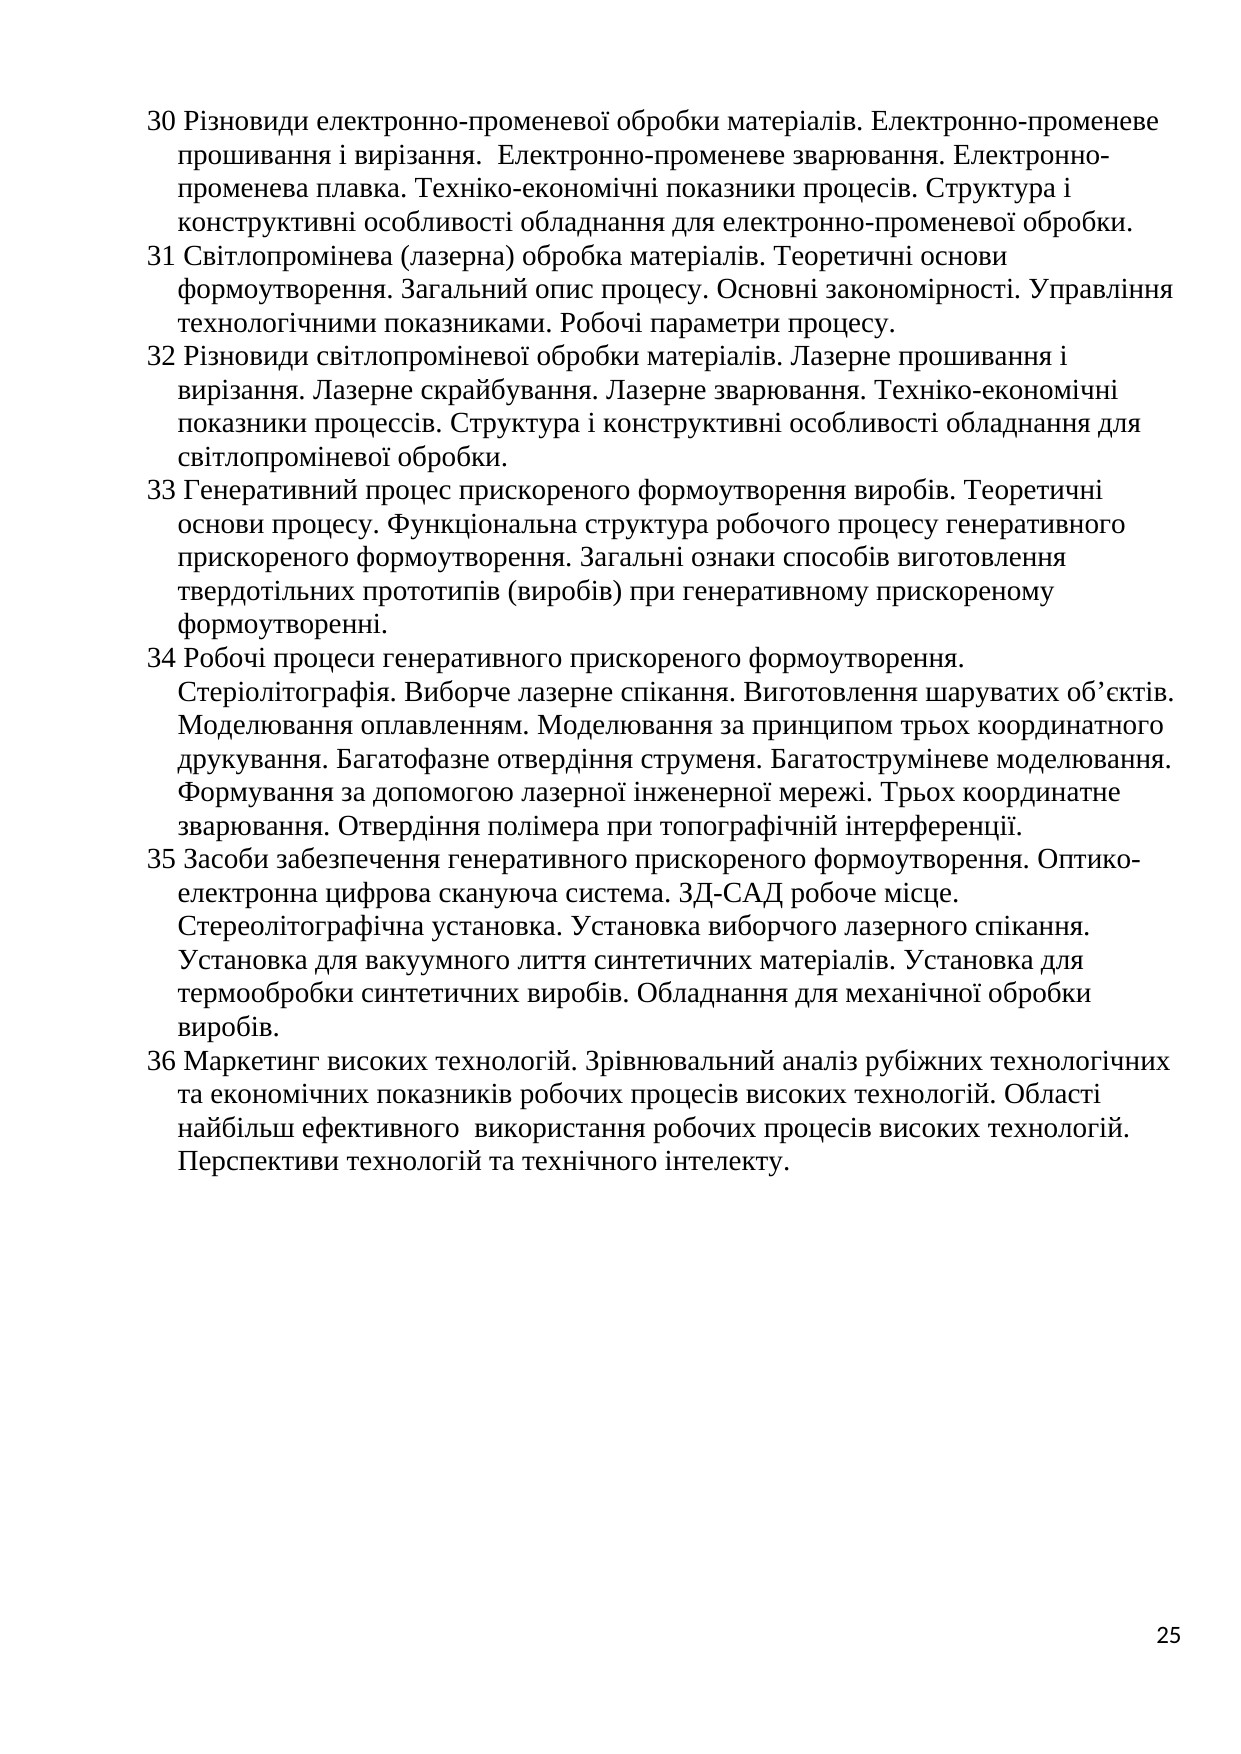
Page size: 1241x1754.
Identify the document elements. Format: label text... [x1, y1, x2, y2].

text 34 Робочі процеси генеративного прискореного формоутворення. Стеріолітографія. Виборче лазерне спікання. Виготовлення шаруватих об’єктів. Моделювання оплавленням. Моделювання за принципом трьох координатного друкування. Багатофазне отвердіння струменя. Багатоструміневе моделювання. Формування за допомогою лазерної інженерної мережі. Трьох координатне зварювання. Отвердіння полімера при топографічній інтерференції. [147, 640, 1181, 841]
text 31 Світлопромінева (лазерна) обробка матеріалів. Теоретичні основи формоутворення. Загальний опис процесу. Основні закономірності. Управління технологічними показниками. Робочі параметри процесу. [147, 238, 1181, 338]
text 30 Різновиди електронно-променевої обробки матеріалів. Електронно-променеве прошивання і вирізання. Електронно-променеве зварювання. Електронно-променева плавка. Техніко-економічні показники процесів. Структура і конструктивні особливості обладнання для електронно-променевої обробки. [147, 103, 1181, 238]
text 36 Маркетинг високих технологій. Зрівнювальний аналіз рубіжних технологічних та економічних показників робочих процесів високих технологій. Області найбільш ефективного використання робочих процесів високих технологій. Перспективи технологій та технічного інтелекту. [147, 1043, 1181, 1177]
text 32 Різновиди світлопроміневої обробки матеріалів. Лазерне прошивання і вирізання. Лазерне скрайбування. Лазерне зварювання. Техніко-економічні показники процессів. Структура і конструктивні особливості обладнання для світлопроміневої обробки. [147, 338, 1181, 472]
text 35 Засоби забезпечення генеративного прискореного формоутворення. Оптико-електронна цифрова скануюча система. ЗД-САД робоче місце. Стереолітографічна установка. Установка виборчого лазерного спікання. Установка для вакуумного лиття синтетичних матеріалів. Установка для термообробки синтетичних виробів. Обладнання для механічної обробки виробів. [147, 841, 1181, 1043]
text 33 Генеративний процес прискореного формоутворення виробів. Теоретичні основи процесу. Функціональна структура робочого процесу генеративного прискореного формоутворення. Загальні ознаки способів виготовлення твердотільних прототипів (виробів) при генеративному прискореному формоутворенні. [147, 472, 1181, 640]
